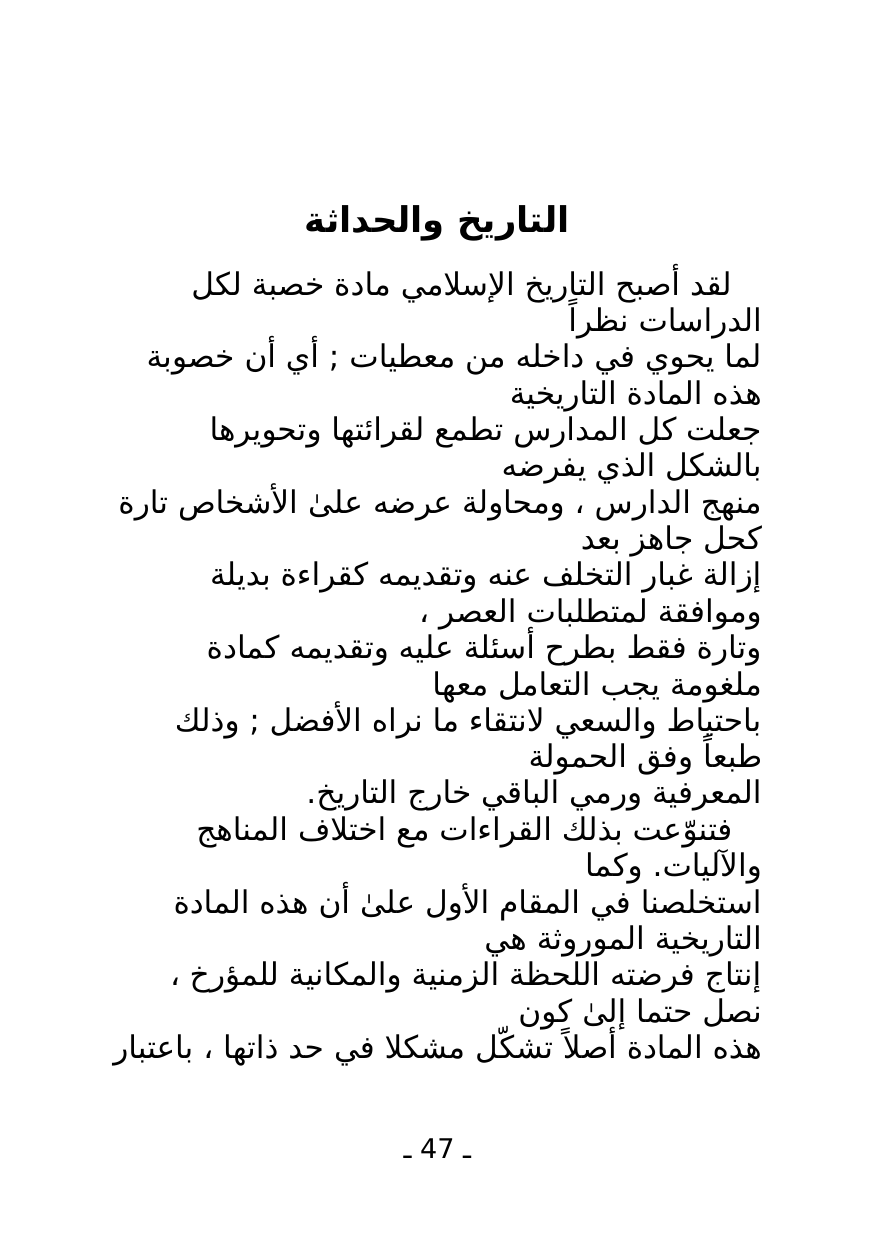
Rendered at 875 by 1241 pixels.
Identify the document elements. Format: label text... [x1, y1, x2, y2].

subtitle التاريخ والحداثة [112, 200, 762, 241]
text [112, 811, 762, 1066]
text لقد أصبح التاريخ الإسلامي مادة خصبة لكل الدراسات نظراً لما يحوي في داخله من معطيات ; أي أن خصوبة هذه المادة التاريخية جعلت كل المدارس تطمع لقرائتها وتحويرها بالشكل الذي يفرضه منهج الدارس ، ومحاولة عرضه علىٰ الأشخاص تارة كحل جاهز بعد إزالة غبار التخلف عنه وتقديمه كقراءة بديلة وموافقة لمتطلبات العصر ، وتارة فقط بطرح أسئلة عليه وتقديمه كمادة ملغومة يجب التعامل معها باحتياط والسعي لانتقاء ما نراه الأفضل ; وذلك طبعاً وفق الحمولة المعرفية ورمي الباقي خارج التاريخ. [112, 266, 762, 811]
